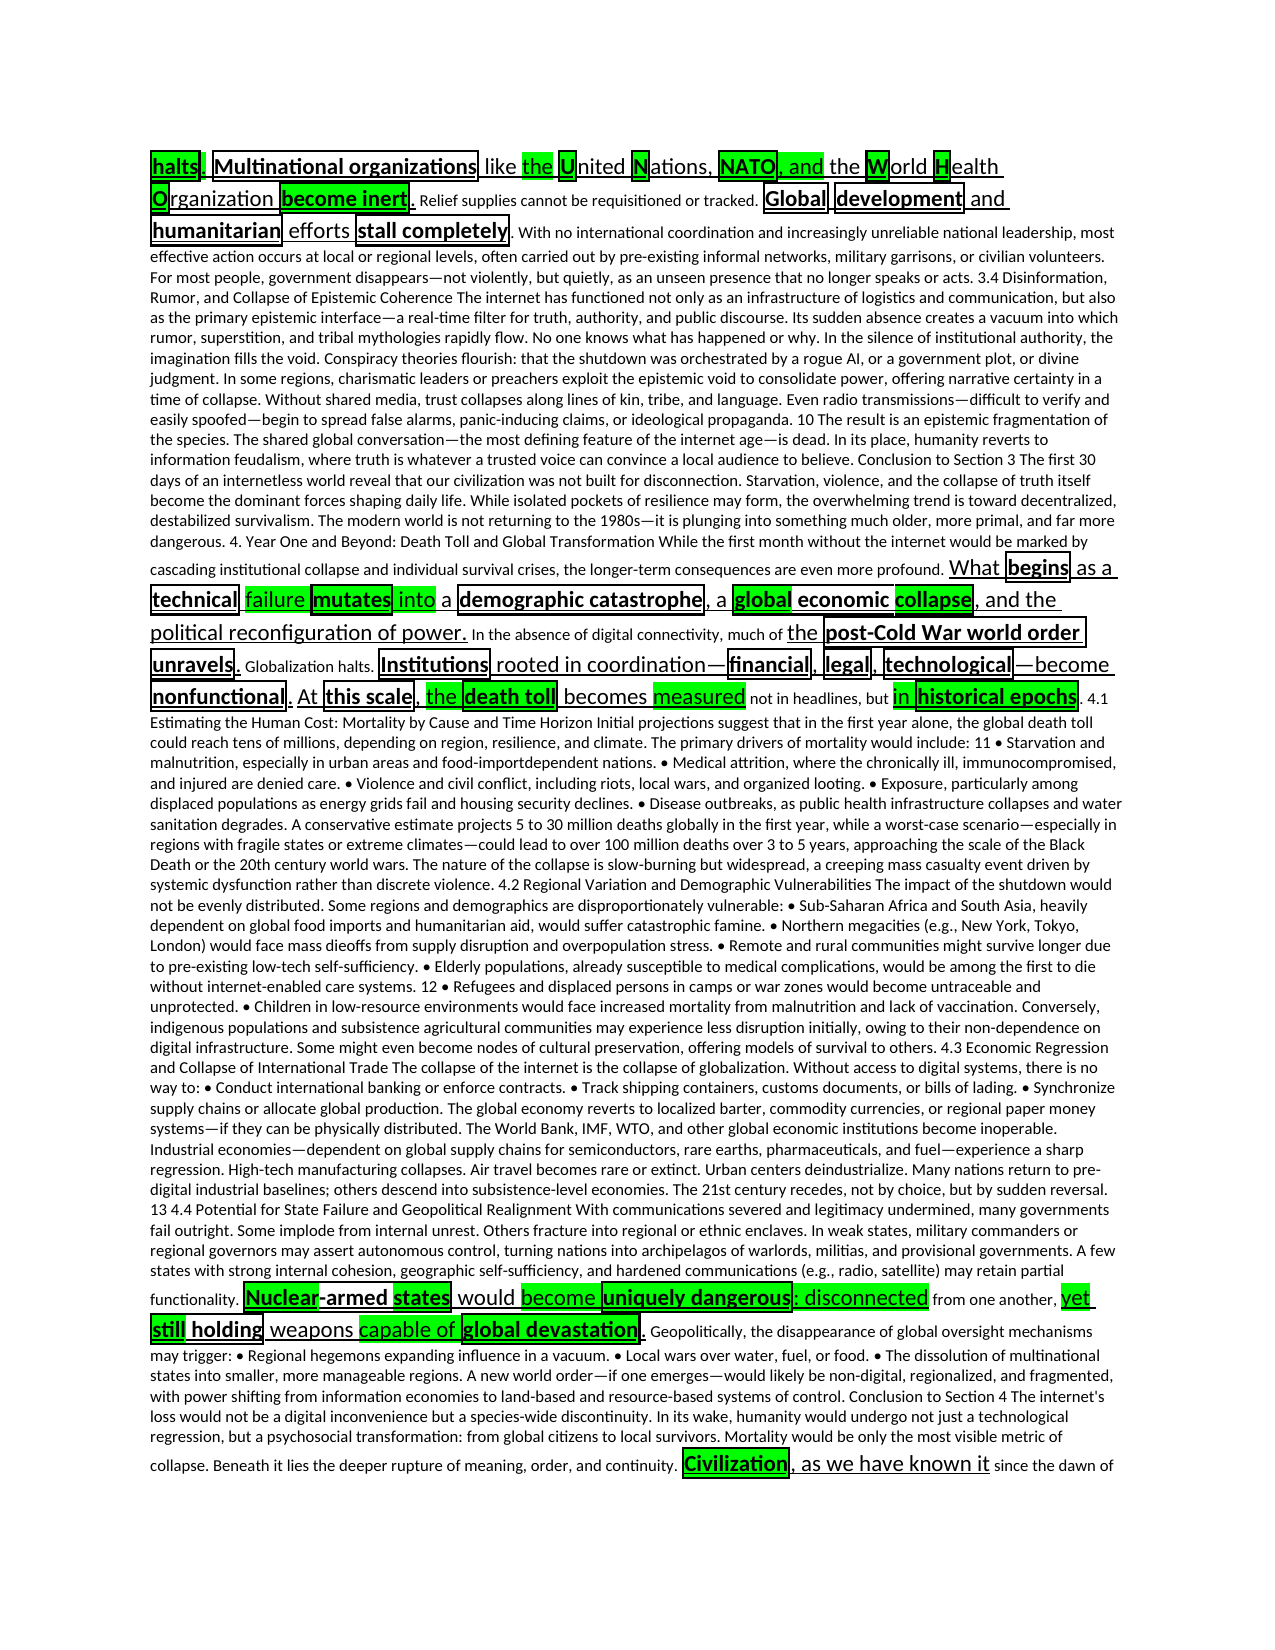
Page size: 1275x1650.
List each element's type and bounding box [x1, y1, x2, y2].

text [150, 150, 1125, 1479]
